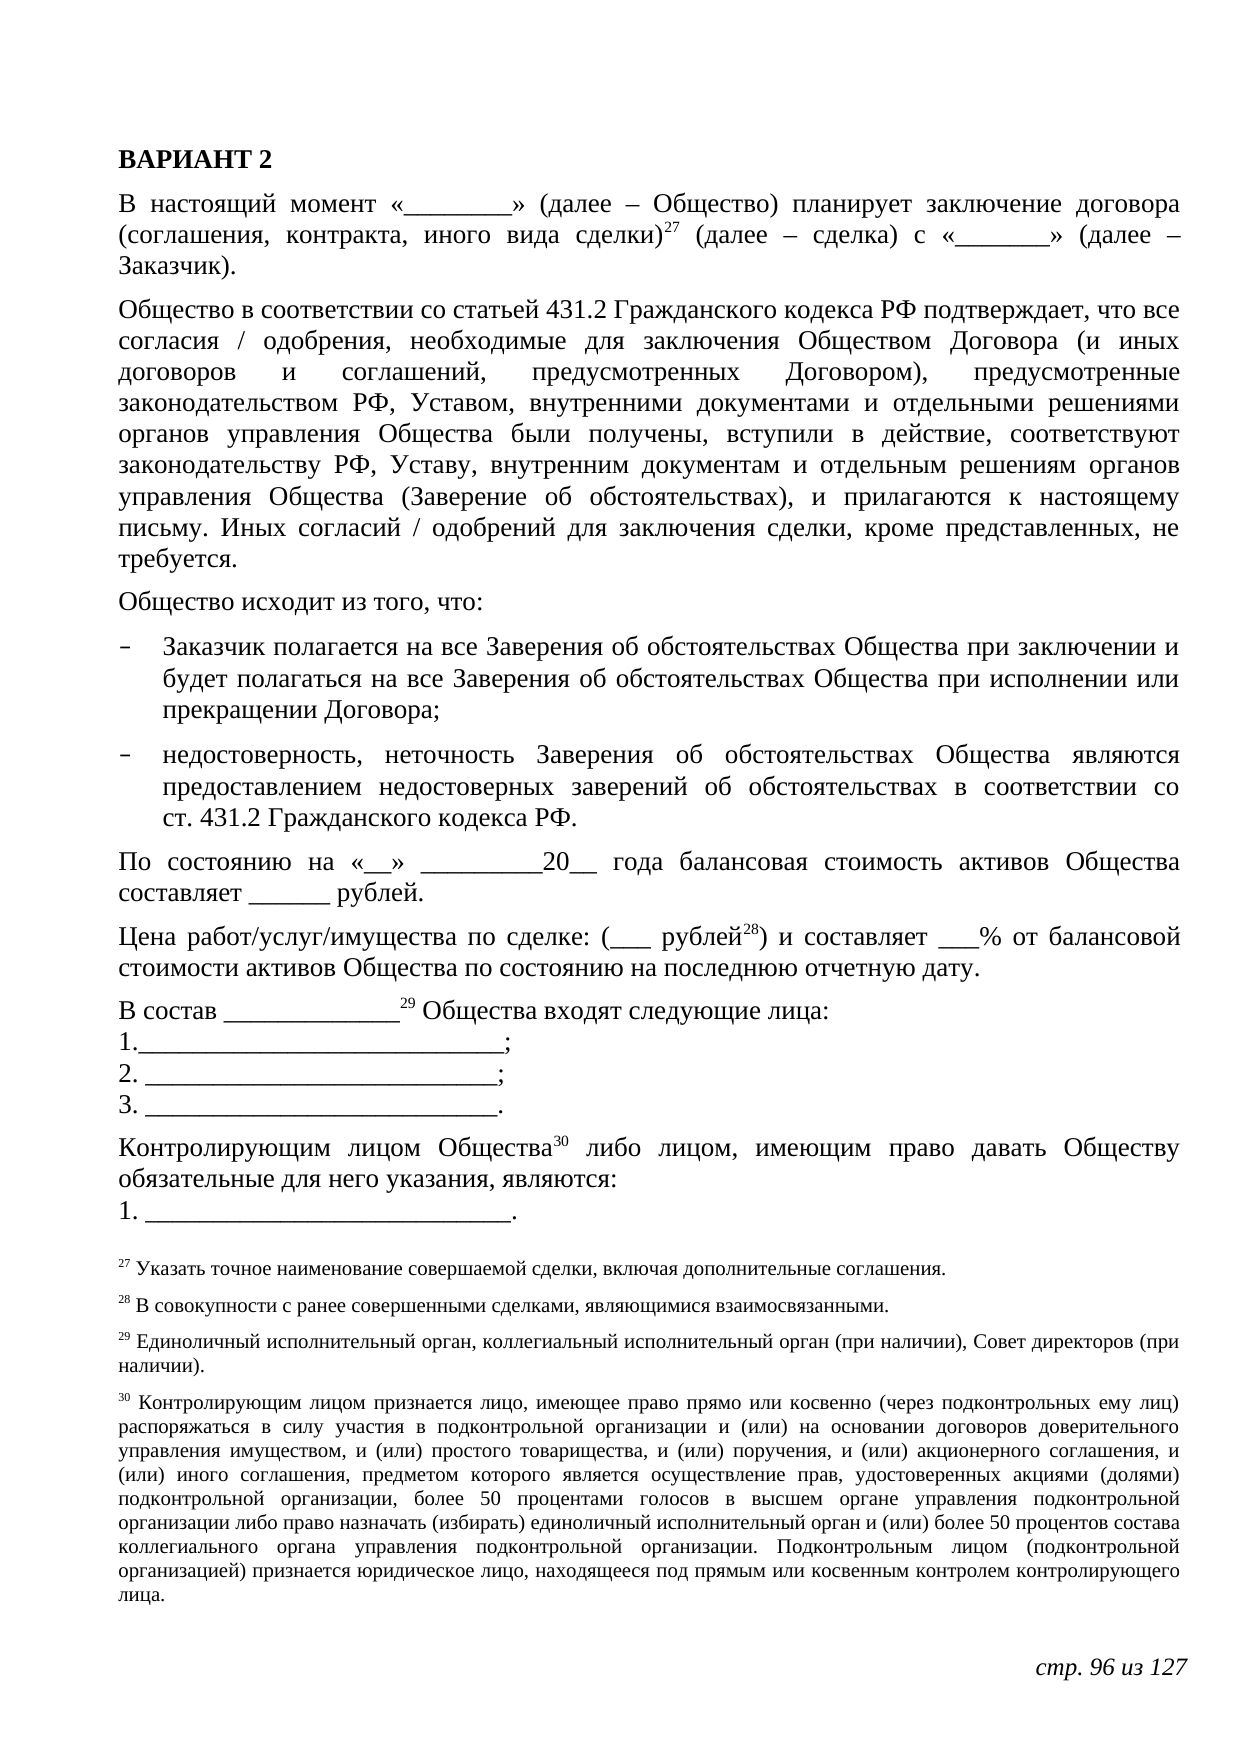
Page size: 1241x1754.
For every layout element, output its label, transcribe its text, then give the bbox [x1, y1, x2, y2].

list недостоверность, неточность Заверения об обстоятельствах Общества являются предоставлением недостоверных заверений об обстоятельствах в соответствии со ст. 431.2 Гражданского кодекса РФ. [118, 737, 1181, 832]
text В состав _____________ Общества входят следующие лица: [118, 994, 1181, 1026]
text В настоящий момент «________» (далее – Общество) планирует заключение договора (соглашения, контракта, иного вида сделки) (далее – сделка) с «_______» (далее – Заказчик). [118, 187, 1181, 280]
text 2. __________________________; [118, 1057, 1181, 1088]
text Общество в соответствии со статьей 431.2 Гражданского кодекса РФ подтверждает, что все согласия / одобрения, необходимые для заключения Обществом Договора (и иных договоров и соглашений, предусмотренных Договором), предусмотренные законодательством РФ, Уставом, внутренними документами и отдельными решениями органов управления Общества были получены, вступили в действие, соответствуют законодательству РФ, Уставу, внутренним документам и отдельным решениям органов управления Общества (Заверение об обстоятельствах), и прилагаются к настоящему письму. Иных согласий / одобрений для заключения сделки, кроме представленных, не требуется. [118, 293, 1181, 573]
text Контролирующим лицом Общества либо лицом, имеющим право давать Обществу обязательные для него указания, являются: [118, 1131, 1181, 1194]
text 3. __________________________. [118, 1088, 1181, 1119]
text Цена работ/услуг/имущества по сделке: (___ рублей) и составляет ___% от балансовой стоимости активов Общества по состоянию на последнюю отчетную дату. [118, 919, 1181, 982]
text Общество исходит из того, что: [118, 586, 1181, 617]
text ВАРИАНТ 2 [118, 143, 1181, 174]
text По состоянию на «__» _________20__ года балансовая стоимость активов Общества составляет ______ рублей. [118, 845, 1181, 907]
list Заказчик полагается на все Заверения об обстоятельствах Общества при заключении и будет полагаться на все Заверения об обстоятельствах Общества при исполнении или прекращении Договора; [118, 629, 1181, 724]
text 1.___________________________; [118, 1026, 1181, 1057]
text 1. ___________________________. [118, 1194, 1181, 1225]
